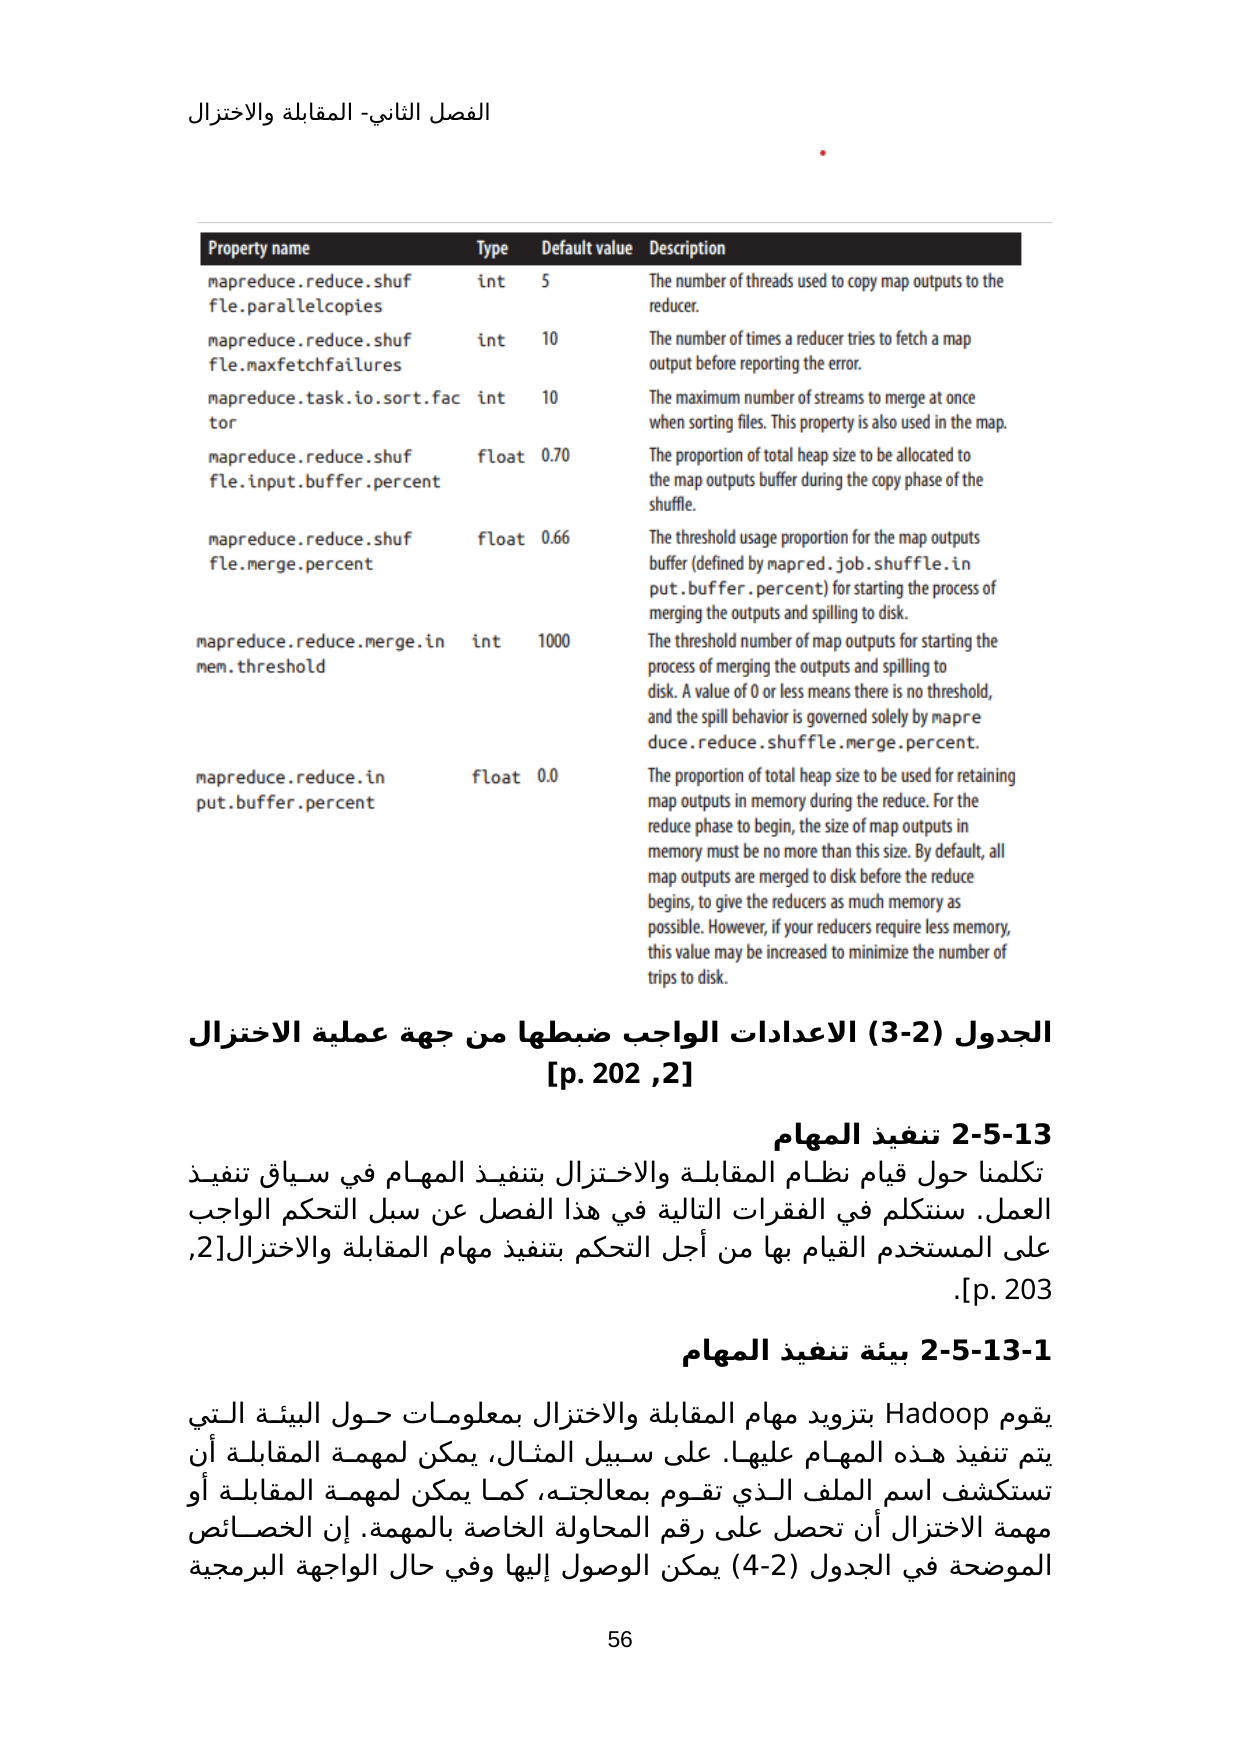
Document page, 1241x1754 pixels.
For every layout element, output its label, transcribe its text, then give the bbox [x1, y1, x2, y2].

text 2-5-13-1 بيئة تنفيذ المهام [187, 1334, 1053, 1367]
subtitle 2-5-13 تنفيذ المهام [187, 1118, 1053, 1151]
picture [187, 628, 1053, 991]
text تكلمنا حول قيام نظام المقابلة والاختزال بتنفيذ المهام في سياق تنفيذ العمل. سنتكلم في الفقرات التالية في هذا الفصل عن سبل التحكم الواجب على المستخدم القيام بها من أجل التحكم بتنفيذ مهام المقابلة والاختزال[2, p. 203]. [187, 1156, 1053, 1308]
picture [197, 150, 1053, 625]
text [187, 1393, 1053, 1582]
text الجدول (2-3) الاعدادات الواجب ضبطها من جهة عملية الاختزال [2, p. 202] [187, 1016, 1053, 1092]
